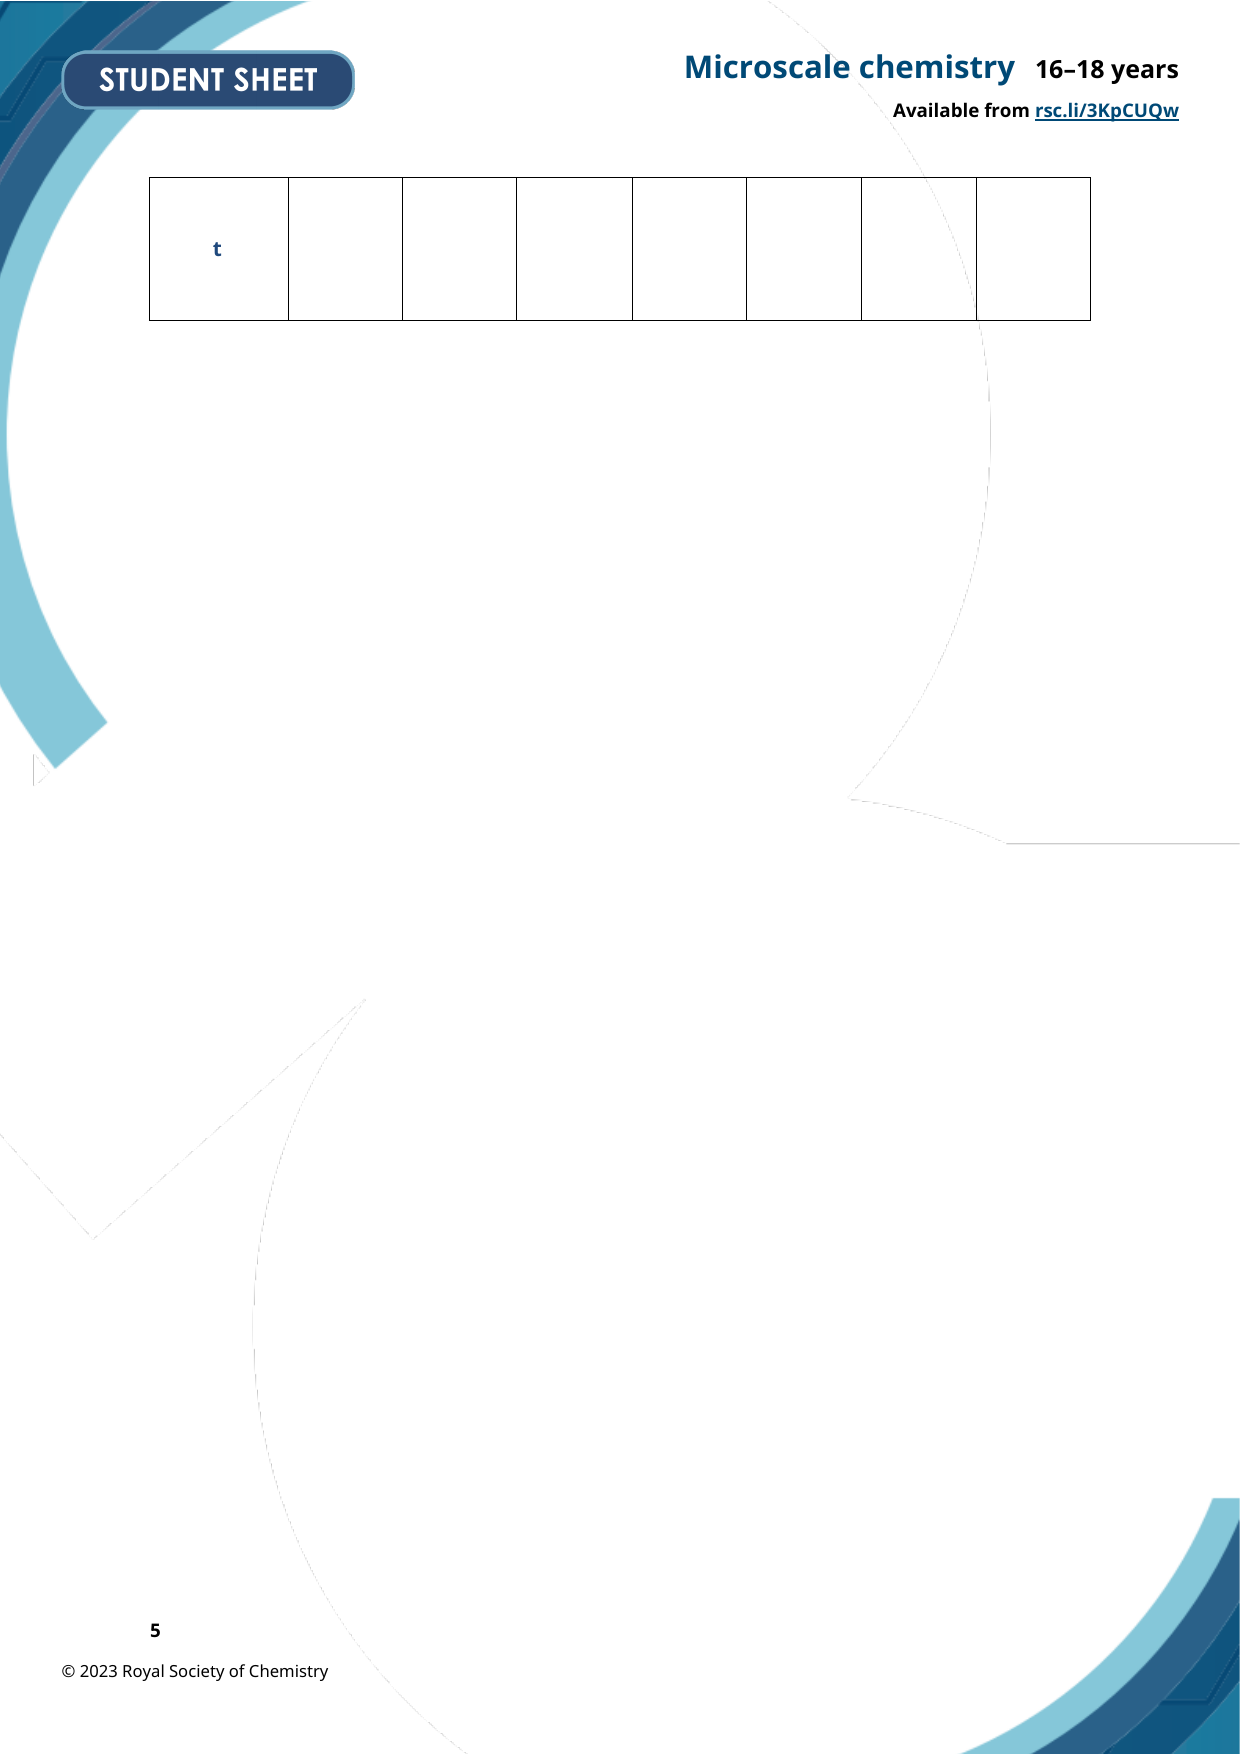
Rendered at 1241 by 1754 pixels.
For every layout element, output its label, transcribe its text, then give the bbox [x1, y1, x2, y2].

table_cell [977, 178, 1090, 320]
table_cell [747, 178, 861, 320]
table_cell [633, 178, 746, 320]
picture [61, 50, 355, 110]
table_cell [862, 178, 976, 320]
table_cell [517, 178, 632, 320]
table_cell [403, 178, 516, 320]
table_cell [289, 178, 402, 320]
table_cell Experiment [150, 178, 288, 320]
